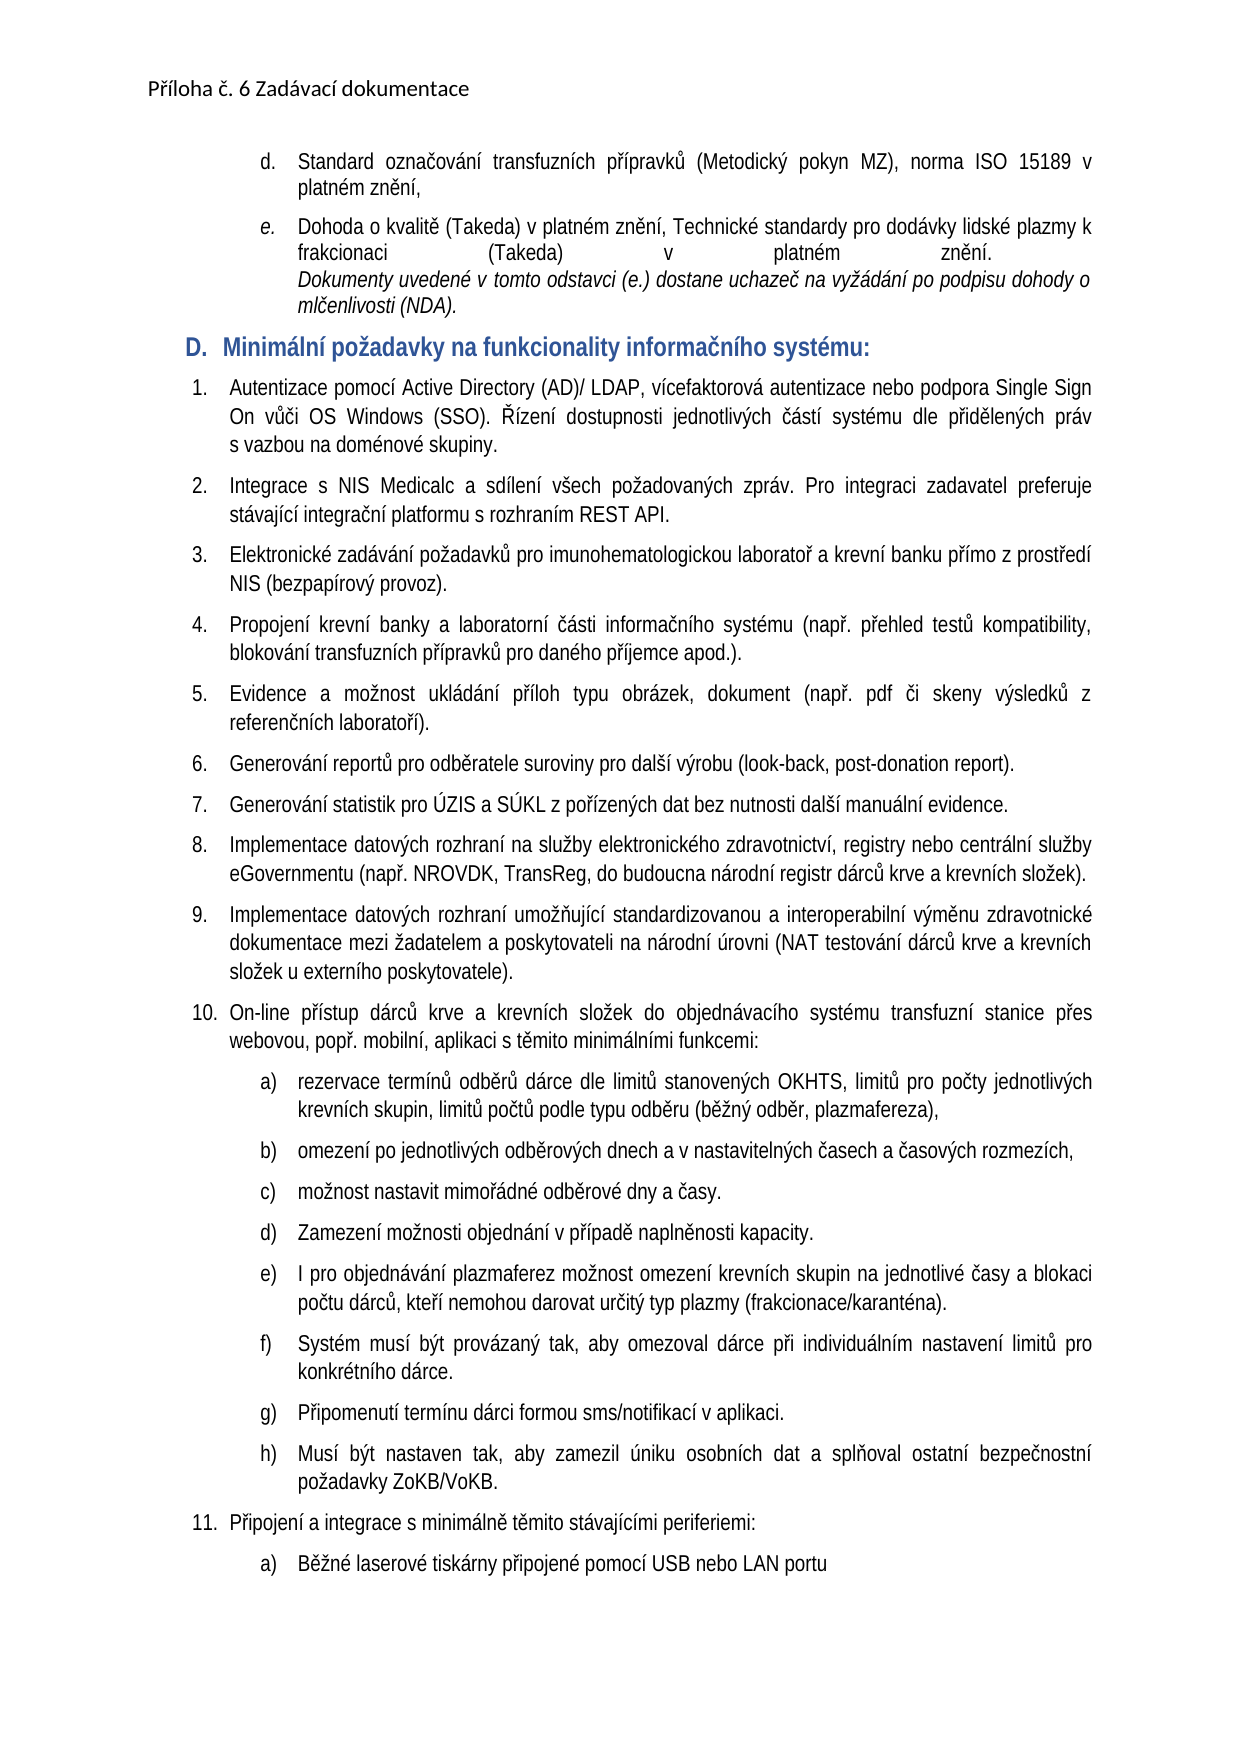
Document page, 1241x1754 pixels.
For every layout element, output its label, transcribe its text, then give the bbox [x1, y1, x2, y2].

list možnost nastavit mimořádné odběrové dny a časy. [260, 1178, 1093, 1205]
list omezení po jednotlivých odběrových dnech a v nastavitelných časech a časových rozmezích, [260, 1137, 1093, 1164]
list Musí být nastaven tak, aby zamezil úniku osobních dat a splňoval ostatní bezpečnostní požadavky ZoKB/VoKB. [260, 1440, 1093, 1495]
list Elektronické zadávání požadavků pro imunohematologickou laboratoř a krevní banku přímo z prostředí NIS (bezpapírový provoz). [192, 541, 1093, 596]
list Systém musí být provázaný tak, aby omezoval dárce při individuálním nastavení limitů pro konkrétního dárce. [260, 1329, 1093, 1384]
list Propojení krevní banky a laboratorní části informačního systému (např. přehled testů kompatibility, blokování transfuzních přípravků pro daného příjemce apod.). [192, 611, 1093, 666]
list Integrace s NIS Medicalc a sdílení všech požadovaných zpráv. Pro integraci zadavatel preferuje stávající integrační platformu s rozhraním REST API. [192, 472, 1093, 527]
list Dohoda o kvalitě (Takeda) v platném znění, Technické standardy pro dodávky lidské plazmy k frakcionaci (Takeda) v platném znění. Dokumenty uvedené v tomto odstavci (e.) dostane uchazeč na vyžádání po podpisu dohody o mlčenlivosti (NDA). [260, 213, 1093, 318]
list Minimální požadavky na funkcionality informačního systému: [185, 331, 1093, 362]
list Generování reportů pro odběratele suroviny pro další výrobu (look-back, post-donation report). [192, 749, 1093, 776]
list Generování statistik pro ÚZIS a SÚKL z pořízených dat bez nutnosti další manuální evidence. [192, 791, 1093, 817]
list Implementace datových rozhraní na služby elektronického zdravotnictví, registry nebo centrální služby eGovernmentu (např. NROVDK, TransReg, do budoucna národní registr dárců krve a krevních složek). [192, 831, 1093, 886]
list Standard označování transfuzních přípravků (Metodický pokyn MZ), norma ISO 15189 v platném znění, [260, 148, 1093, 200]
list rezervace termínů odběrů dárce dle limitů stanovených OKHTS, limitů pro počty jednotlivých krevních skupin, limitů počtů podle typu odběru (běžný odběr, plazmafereza), [260, 1068, 1093, 1123]
list Běžné laserové tiskárny připojené pomocí USB nebo LAN portu [260, 1550, 1093, 1577]
list Připojení a integrace s minimálně těmito stávajícími periferiemi: [192, 1509, 1093, 1536]
list Připomenutí termínu dárci formou sms/notifikací v aplikaci. [260, 1399, 1093, 1425]
list I pro objednávání plazmaferez možnost omezení krevních skupin na jednotlivé časy a blokaci počtu dárců, kteří nemohou darovat určitý typ plazmy (frakcionace/karanténa). [260, 1260, 1093, 1315]
list Evidence a možnost ukládání příloh typu obrázek, dokument (např. pdf či skeny výsledků z referenčních laboratoří). [192, 680, 1093, 735]
list Implementace datových rozhraní umožňující standardizovanou a interoperabilní výměnu zdravotnické dokumentace mezi žadatelem a poskytovateli na národní úrovni (NAT testování dárců krve a krevních složek u externího poskytovatele). [192, 901, 1093, 984]
list Autentizace pomocí Active Directory (AD)/ LDAP, vícefaktorová autentizace nebo podpora Single Sign On vůči OS Windows (SSO). Řízení dostupnosti jednotlivých částí systému dle přidělených práv s vazbou na doménové skupiny. [192, 374, 1093, 457]
list On-line přístup dárců krve a krevních složek do objednávacího systému transfuzní stanice přes webovou, popř. mobilní, aplikaci s těmito minimálními funkcemi: [192, 999, 1093, 1053]
list Zamezení možnosti objednání v případě naplněnosti kapacity. [260, 1219, 1093, 1246]
